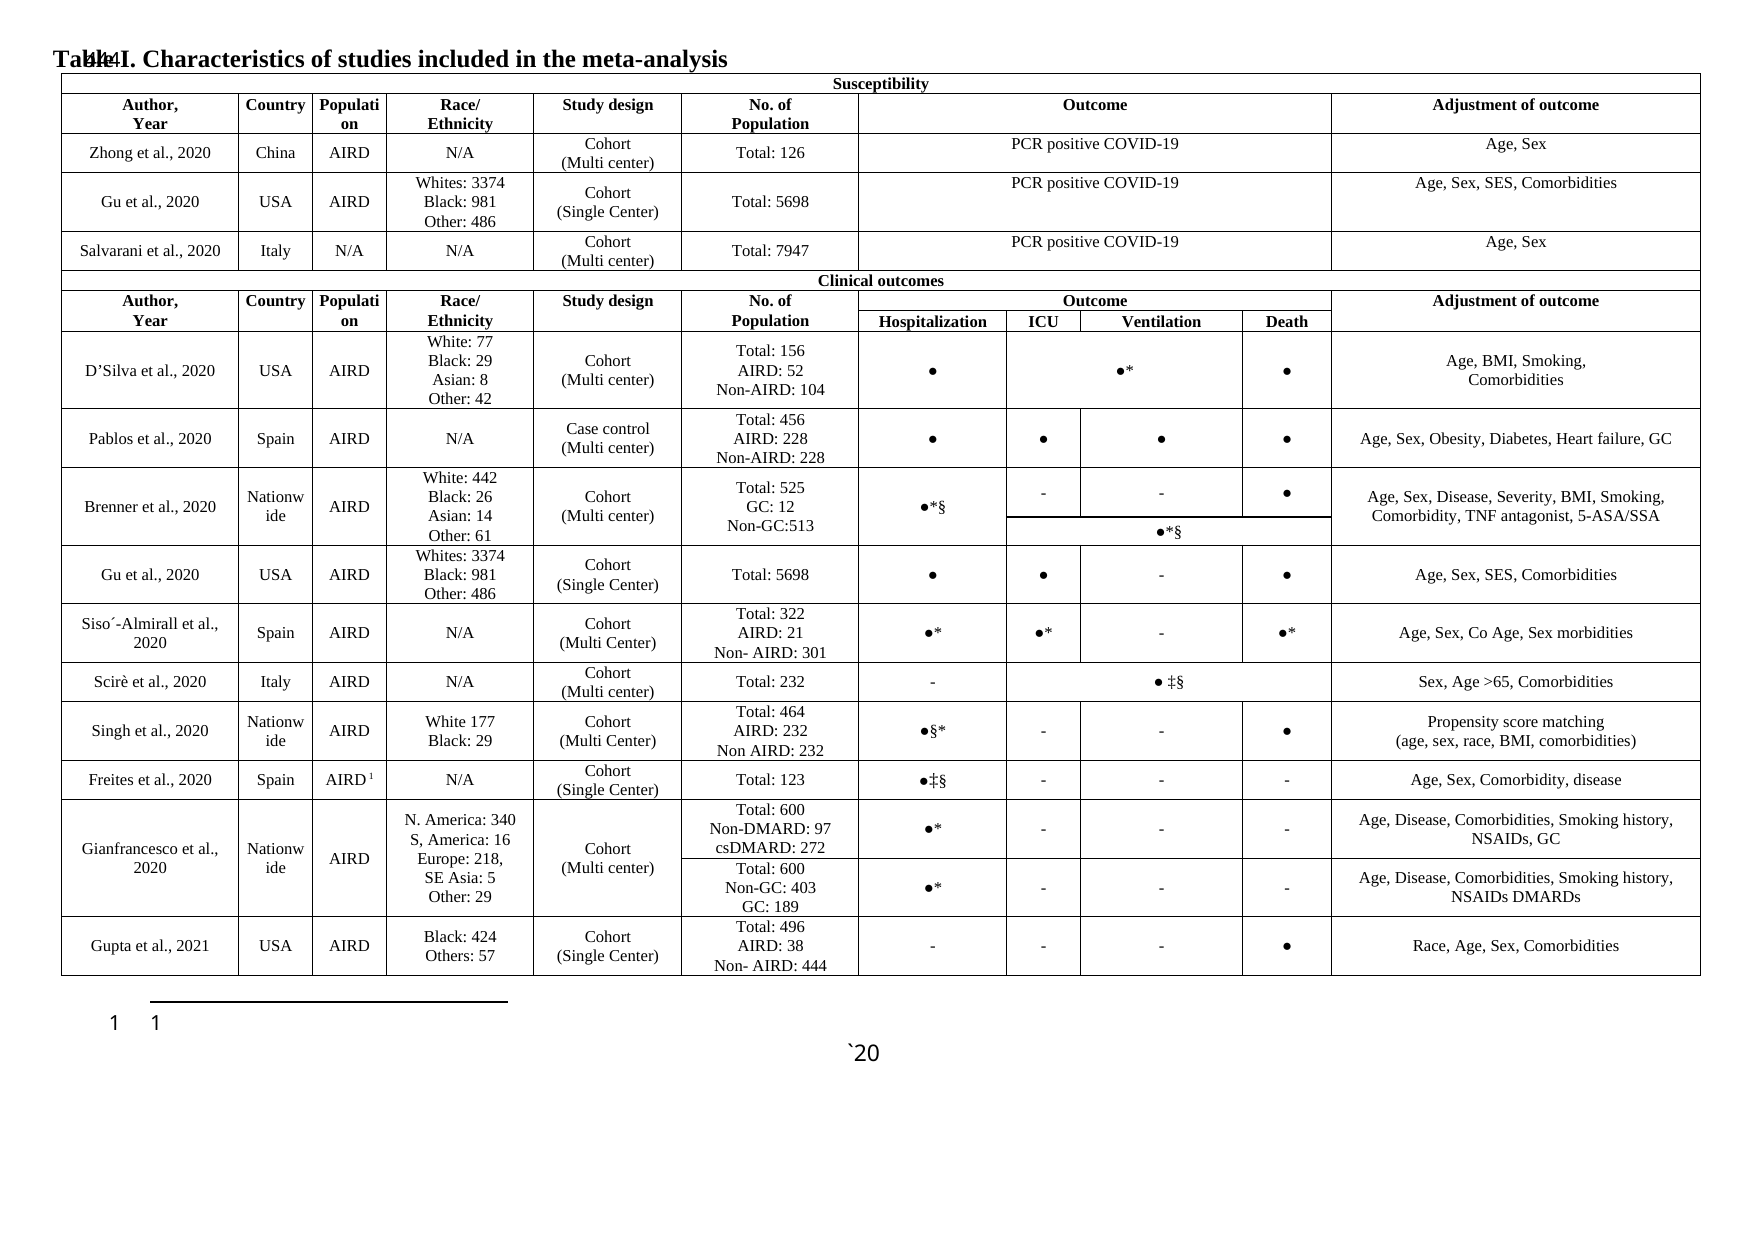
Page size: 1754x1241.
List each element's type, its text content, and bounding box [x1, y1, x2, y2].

table_cell ● [1243, 702, 1331, 759]
table_cell Age, Sex, SES, Comorbidities [1332, 173, 1700, 231]
table_cell Total: 600 Non-GC: 403 GC: 189 [682, 859, 858, 916]
table_cell PCR positive COVID-19 [859, 232, 1331, 270]
table_cell Gu et al., 2020 [62, 173, 238, 231]
table_cell ●* [859, 859, 1006, 916]
table_cell No. of Population [682, 291, 858, 331]
table_cell Total: 322 AIRD: 21 Non- AIRD: 301 [682, 604, 858, 662]
table_cell Singh et al., 2020 [62, 702, 238, 759]
table_cell ●‡§ [859, 761, 1006, 799]
table_cell Cohort (Multi center) [534, 332, 681, 408]
table_cell No. of Population [682, 94, 858, 133]
table_cell Black: 424 Others: 57 [387, 917, 533, 974]
table_cell Zhong et al., 2020 [62, 134, 238, 172]
table_cell Cohort (Multi center) [534, 134, 681, 172]
table_cell Age, Sex, SES, Comorbidities [1332, 546, 1700, 603]
table_cell Cohort (Multi center) [534, 663, 681, 701]
table_cell Cohort (Multi Center) [534, 702, 681, 759]
table_cell Whites: 3374 Black: 981 Other: 486 [387, 546, 533, 603]
table_cell Age, BMI, Smoking, Comorbidities [1332, 332, 1700, 408]
table_cell ● [859, 546, 1006, 603]
table_cell Siso´-Almirall et al., 2020 [62, 604, 238, 662]
table_cell AIRD [313, 173, 386, 231]
table_cell AIRD [313, 409, 386, 467]
table_cell Hospitalization [859, 311, 1006, 331]
table_cell Total: 464 AIRD: 232 Non AIRD: 232 [682, 702, 858, 759]
table_cell ●* [859, 800, 1006, 857]
table_cell AIRD [313, 546, 386, 603]
table_cell ●*§ [1007, 518, 1331, 544]
table_cell Age, Disease, Comorbidities, Smoking history, NSAIDs DMARDs [1332, 859, 1700, 916]
table_cell Cohort (Single Center) [534, 173, 681, 231]
table_cell Brenner et al., 2020 [62, 468, 238, 544]
text Table I. Characteristics of studies included in the meta-analysis [53, 44, 1577, 73]
table_cell Outcome [859, 291, 1331, 310]
table_cell Age, Sex [1332, 232, 1700, 270]
table_cell Race/ Ethnicity [387, 291, 533, 331]
table_cell Race, Age, Sex, Comorbidities [1332, 917, 1700, 974]
table_cell Death [1243, 311, 1331, 331]
table_cell N/A [387, 604, 533, 662]
table_cell Total: 232 [682, 663, 858, 701]
table_cell Total: 7947 [682, 232, 858, 270]
table_cell Age, Disease, Comorbidities, Smoking history, NSAIDs, GC [1332, 800, 1700, 857]
table_cell - [1081, 761, 1242, 799]
table_cell - [859, 663, 1006, 701]
table_cell ● ‡§ [1007, 663, 1331, 701]
table_cell USA [239, 917, 312, 974]
table_cell Cohort (Multi Center) [534, 604, 681, 662]
table_cell Cohort (Multi center) [534, 232, 681, 270]
table_cell Adjustment of outcome [1332, 94, 1700, 133]
table_cell Age, Sex [1332, 134, 1700, 172]
table_cell White: 77 Black: 29 Asian: 8 Other: 42 [387, 332, 533, 408]
table_cell ● [859, 409, 1006, 467]
table_cell Total: 496 AIRD: 38 Non- AIRD: 444 [682, 917, 858, 974]
table_cell Age, Sex, Disease, Severity, BMI, Smoking, Comorbidity, TNF antagonist, 5-ASA/SSA [1332, 468, 1700, 544]
table_cell Age, Sex, Comorbidity, disease [1332, 761, 1700, 799]
table_cell N/A [387, 232, 533, 270]
table_cell China [239, 134, 312, 172]
table_cell Nationwide [239, 702, 312, 759]
table_cell Scirè et al., 2020 [62, 663, 238, 701]
table_cell AIRD [313, 800, 386, 916]
table_cell ● [1243, 468, 1331, 516]
table_cell - [1081, 859, 1242, 916]
table_cell Pablos et al., 2020 [62, 409, 238, 467]
table_cell Freites et al., 2020 [62, 761, 238, 799]
table_cell - [859, 917, 1006, 974]
table_cell - [1007, 702, 1080, 759]
table_cell Cohort (Single Center) [534, 546, 681, 603]
table_cell AIRD [313, 604, 386, 662]
table_cell Italy [239, 232, 312, 270]
table_cell AIRD [313, 702, 386, 759]
table_cell Study design [534, 291, 681, 331]
table_cell Total: 126 [682, 134, 858, 172]
table_cell N/A [313, 232, 386, 270]
table_cell USA [239, 173, 312, 231]
table_cell AIRD [313, 332, 386, 408]
table_cell Cohort (Multi center) [534, 800, 681, 916]
table_cell Total: 123 [682, 761, 858, 799]
table_cell ● [1007, 546, 1080, 603]
table_cell - [1007, 468, 1080, 516]
table_header Susceptibility [62, 74, 1700, 93]
table_cell Outcome [859, 94, 1331, 133]
table_cell Cohort (Single Center) [534, 917, 681, 974]
table_cell Population [313, 291, 386, 331]
table_cell N/A [387, 761, 533, 799]
table_cell AIRD [313, 917, 386, 974]
table_cell ●* [1007, 332, 1242, 408]
table_cell Gupta et al., 2021 [62, 917, 238, 974]
table_cell ● [1081, 409, 1242, 467]
table_cell Propensity score matching (age, sex, race, BMI, comorbidities) [1332, 702, 1700, 759]
table_cell - [1243, 761, 1331, 799]
table_cell ICU [1007, 311, 1080, 331]
table_cell Total: 5698 [682, 173, 858, 231]
table_cell PCR positive COVID-19 [859, 134, 1331, 172]
table_cell Total: 156 AIRD: 52 Non-AIRD: 104 [682, 332, 858, 408]
table_cell - [1081, 800, 1242, 857]
table_cell - [1081, 702, 1242, 759]
table_cell Cohort (Multi center) [534, 468, 681, 544]
table_cell White 177 Black: 29 [387, 702, 533, 759]
table_cell AIRD [313, 134, 386, 172]
table_cell Spain [239, 604, 312, 662]
table_cell AIRD [313, 761, 386, 799]
table_cell - [1081, 917, 1242, 974]
table_cell USA [239, 332, 312, 408]
table_cell Author, Year [62, 291, 238, 331]
table_cell ●§* [859, 702, 1006, 759]
table_cell ● [1243, 409, 1331, 467]
table_cell Age, Sex, Obesity, Diabetes, Heart failure, GC [1332, 409, 1700, 467]
table_cell - [1081, 546, 1242, 603]
table_cell White: 442 Black: 26 Asian: 14 Other: 61 [387, 468, 533, 544]
table_cell - [1007, 859, 1080, 916]
table_cell Total: 456 AIRD: 228 Non-AIRD: 228 [682, 409, 858, 467]
table_cell ●*§ [859, 468, 1006, 544]
table_cell Total: 600 Non-DMARD: 97 csDMARD: 272 [682, 800, 858, 857]
table_cell ●* [1243, 604, 1331, 662]
table_cell ● [1243, 332, 1331, 408]
table_cell ●* [1007, 604, 1080, 662]
table_cell N. America: 340 S, America: 16 Europe: 218, SE Asia: 5 Other: 29 [387, 800, 533, 916]
table_cell Race/ Ethnicity [387, 94, 533, 133]
table_cell N/A [387, 409, 533, 467]
table_cell Age, Sex, Co Age, Sex morbidities [1332, 604, 1700, 662]
table_cell Whites: 3374 Black: 981 Other: 486 [387, 173, 533, 231]
table_cell Spain [239, 761, 312, 799]
table_cell - [1007, 800, 1080, 857]
table_cell PCR positive COVID-19 [859, 173, 1331, 231]
table_cell ● [859, 332, 1006, 408]
table_cell Sex, Age >65, Comorbidities [1332, 663, 1700, 701]
table_cell Nationwide [239, 800, 312, 916]
table_cell AIRD [313, 663, 386, 701]
table_cell Case control (Multi center) [534, 409, 681, 467]
table_cell ●* [859, 604, 1006, 662]
table_cell Country [239, 291, 312, 331]
table_cell N/A [387, 663, 533, 701]
table_cell Study design [534, 94, 681, 133]
table_cell Gianfrancesco et al., 2020 [62, 800, 238, 916]
table_cell D’Silva et al., 2020 [62, 332, 238, 408]
table_cell Cohort (Single Center) [534, 761, 681, 799]
table_cell Author, Year [62, 94, 238, 133]
table_cell ● [1243, 546, 1331, 603]
table_cell Total: 5698 [682, 546, 858, 603]
table_cell - [1007, 761, 1080, 799]
table_cell USA [239, 546, 312, 603]
table_cell ● [1007, 409, 1080, 467]
table_cell - [1243, 800, 1331, 857]
table_cell - [1243, 859, 1331, 916]
table_cell Salvarani et al., 2020 [62, 232, 238, 270]
table_cell Italy [239, 663, 312, 701]
table_cell - [1081, 468, 1242, 516]
table_cell Country [239, 94, 312, 133]
table_cell - [1007, 917, 1080, 974]
table_cell Clinical outcomes [62, 271, 1700, 290]
table_cell Adjustment of outcome [1332, 291, 1700, 331]
table_cell Ventilation [1081, 311, 1242, 331]
table_cell ● [1243, 917, 1331, 974]
table_cell Gu et al., 2020 [62, 546, 238, 603]
table_cell Nationwide [239, 468, 312, 544]
table_cell Population [313, 94, 386, 133]
table_cell N/A [387, 134, 533, 172]
table_cell - [1081, 604, 1242, 662]
table_cell Total: 525 GC: 12 Non-GC:513 [682, 468, 858, 544]
table_cell Spain [239, 409, 312, 467]
table_cell AIRD [313, 468, 386, 544]
